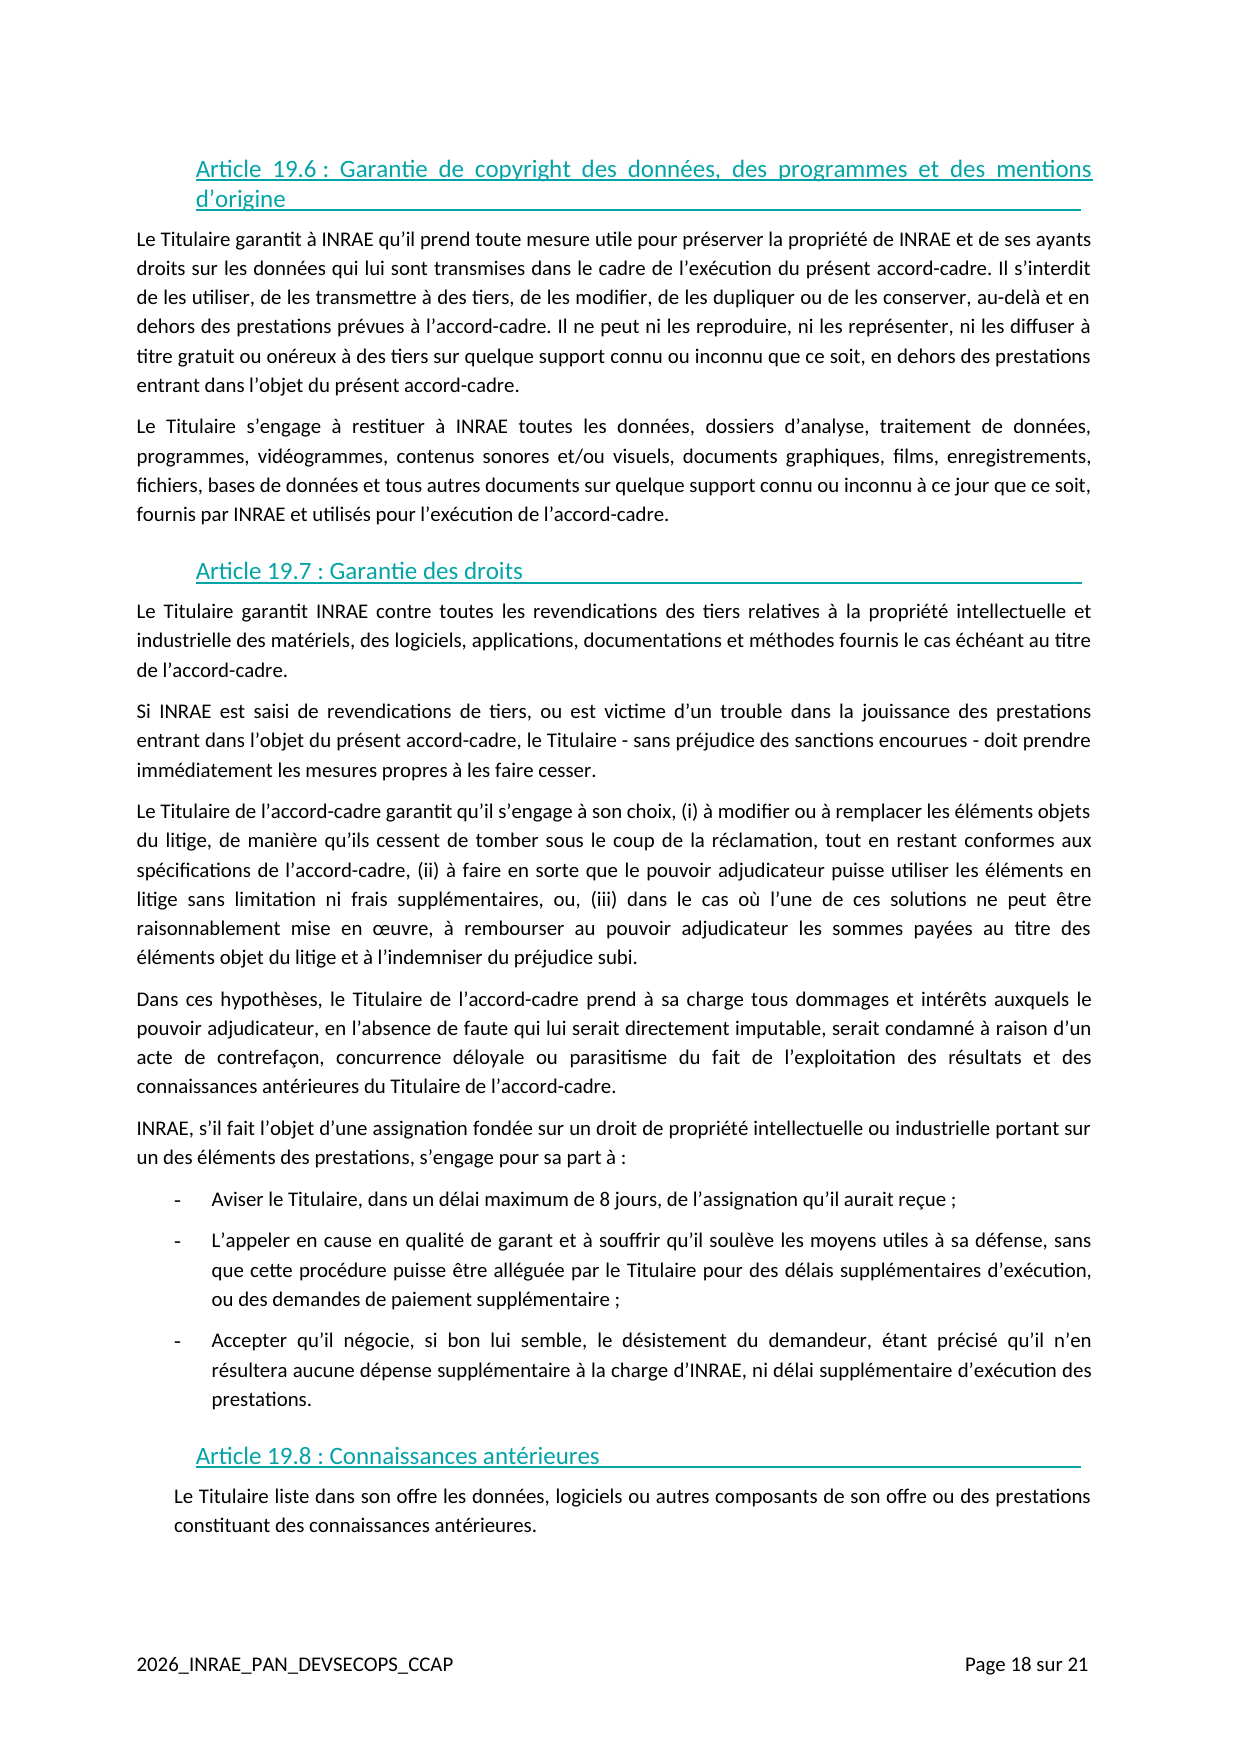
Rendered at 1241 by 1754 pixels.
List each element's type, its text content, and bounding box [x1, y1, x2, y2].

text Le Titulaire liste dans son offre les données, logiciels ou autres composants de son offre ou des prestations constituant des connaissances antérieures. [174, 1483, 1093, 1538]
list L’appeler en cause en qualité de garant et à souffrir qu’il soulève les moyens utiles à sa défense, sans que cette procédure puisse être alléguée par le Titulaire pour des délais supplémentaires d’exécution, ou des demandes de paiement supplémentaire ; [174, 1228, 1093, 1311]
text Article 19.8 : Connaissances antérieures [196, 1440, 1093, 1471]
text INRAE, s’il fait l’objet d’une assignation fondée sur un droit de propriété intellectuelle ou industrielle portant sur un des éléments des prestations, s’engage pour sa part à : [136, 1115, 1093, 1170]
text Article 19.6 : Garantie de copyright des données, des programmes et des mentions d’origine [196, 153, 1093, 179]
list Accepter qu’il négocie, si bon lui semble, le désistement du demandeur, étant précisé qu’il n’en résultera aucune dépense supplémentaire à la charge d’INRAE, ni délai supplémentaire d’exécution des prestations. [174, 1328, 1093, 1411]
text Le Titulaire garantit INRAE contre toutes les revendications des tiers relatives à la propriété intellectuelle et industrielle des matériels, des logiciels, applications, documentations et méthodes fournis le cas échéant au titre de l’accord-cadre. [136, 598, 1093, 682]
text Le Titulaire garantit à INRAE qu’il prend toute mesure utile pour préserver la propriété de INRAE et de ses ayants droits sur les données qui lui sont transmises dans le cadre de l’exécution du présent accord-cadre. Il s’interdit de les utiliser, de les transmettre à des tiers, de les modifier, de les dupliquer ou de les conserver, au-delà et en dehors des prestations prévues à l’accord-cadre. Il ne peut ni les reproduire, ni les représenter, ni les diffuser à titre gratuit ou onéreux à des tiers sur quelque support connu ou inconnu que ce soit, en dehors des prestations entrant dans l’objet du présent accord-cadre. [136, 226, 1093, 397]
text Si INRAE est saisi de revendications de tiers, ou est victime d’un trouble dans la jouissance des prestations entrant dans l’objet du présent accord-cadre, le Titulaire - sans préjudice des sanctions encourues - doit prendre immédiatement les mesures propres à les faire cesser. [136, 698, 1093, 782]
text Article 19.7 : Garantie des droits [196, 555, 1093, 586]
list Aviser le Titulaire, dans un délai maximum de 8 jours, de l’assignation qu’il aurait reçue ; [174, 1186, 1093, 1211]
text Dans ces hypothèses, le Titulaire de l’accord-cadre prend à sa charge tous dommages et intérêts auxquels le pouvoir adjudicateur, en l’absence de faute qui lui serait directement imputable, serait condamné à raison d’un acte de contrefaçon, concurrence déloyale ou parasitisme du fait de l’exploitation des résultats et des connaissances antérieures du Titulaire de l’accord-cadre. [136, 986, 1093, 1099]
text Le Titulaire de l’accord-cadre garantit qu’il s’engage à son choix, (i) à modifier ou à remplacer les éléments objets du litige, de manière qu’ils cessent de tomber sous le coup de la réclamation, tout en restant conformes aux spécifications de l’accord-cadre, (ii) à faire en sorte que le pouvoir adjudicateur puisse utiliser les éléments en litige sans limitation ni frais supplémentaires, ou, (iii) dans le cas où l’une de ces solutions ne peut être raisonnablement mise en œuvre, à rembourser au pouvoir adjudicateur les sommes payées au titre des éléments objet du litige et à l’indemniser du préjudice subi. [136, 798, 1093, 970]
text Article 19.6 : Garantie de copyright des données, des programmes et des mentions d’origine [196, 181, 1093, 214]
text Le Titulaire s’engage à restituer à INRAE toutes les données, dossiers d’analyse, traitement de données, programmes, vidéogrammes, contenus sonores et/ou visuels, documents graphiques, films, enregistrements, fichiers, bases de données et tous autres documents sur quelque support connu ou inconnu à ce jour que ce soit, fournis par INRAE et utilisés pour l’exécution de l’accord-cadre. [136, 414, 1093, 527]
